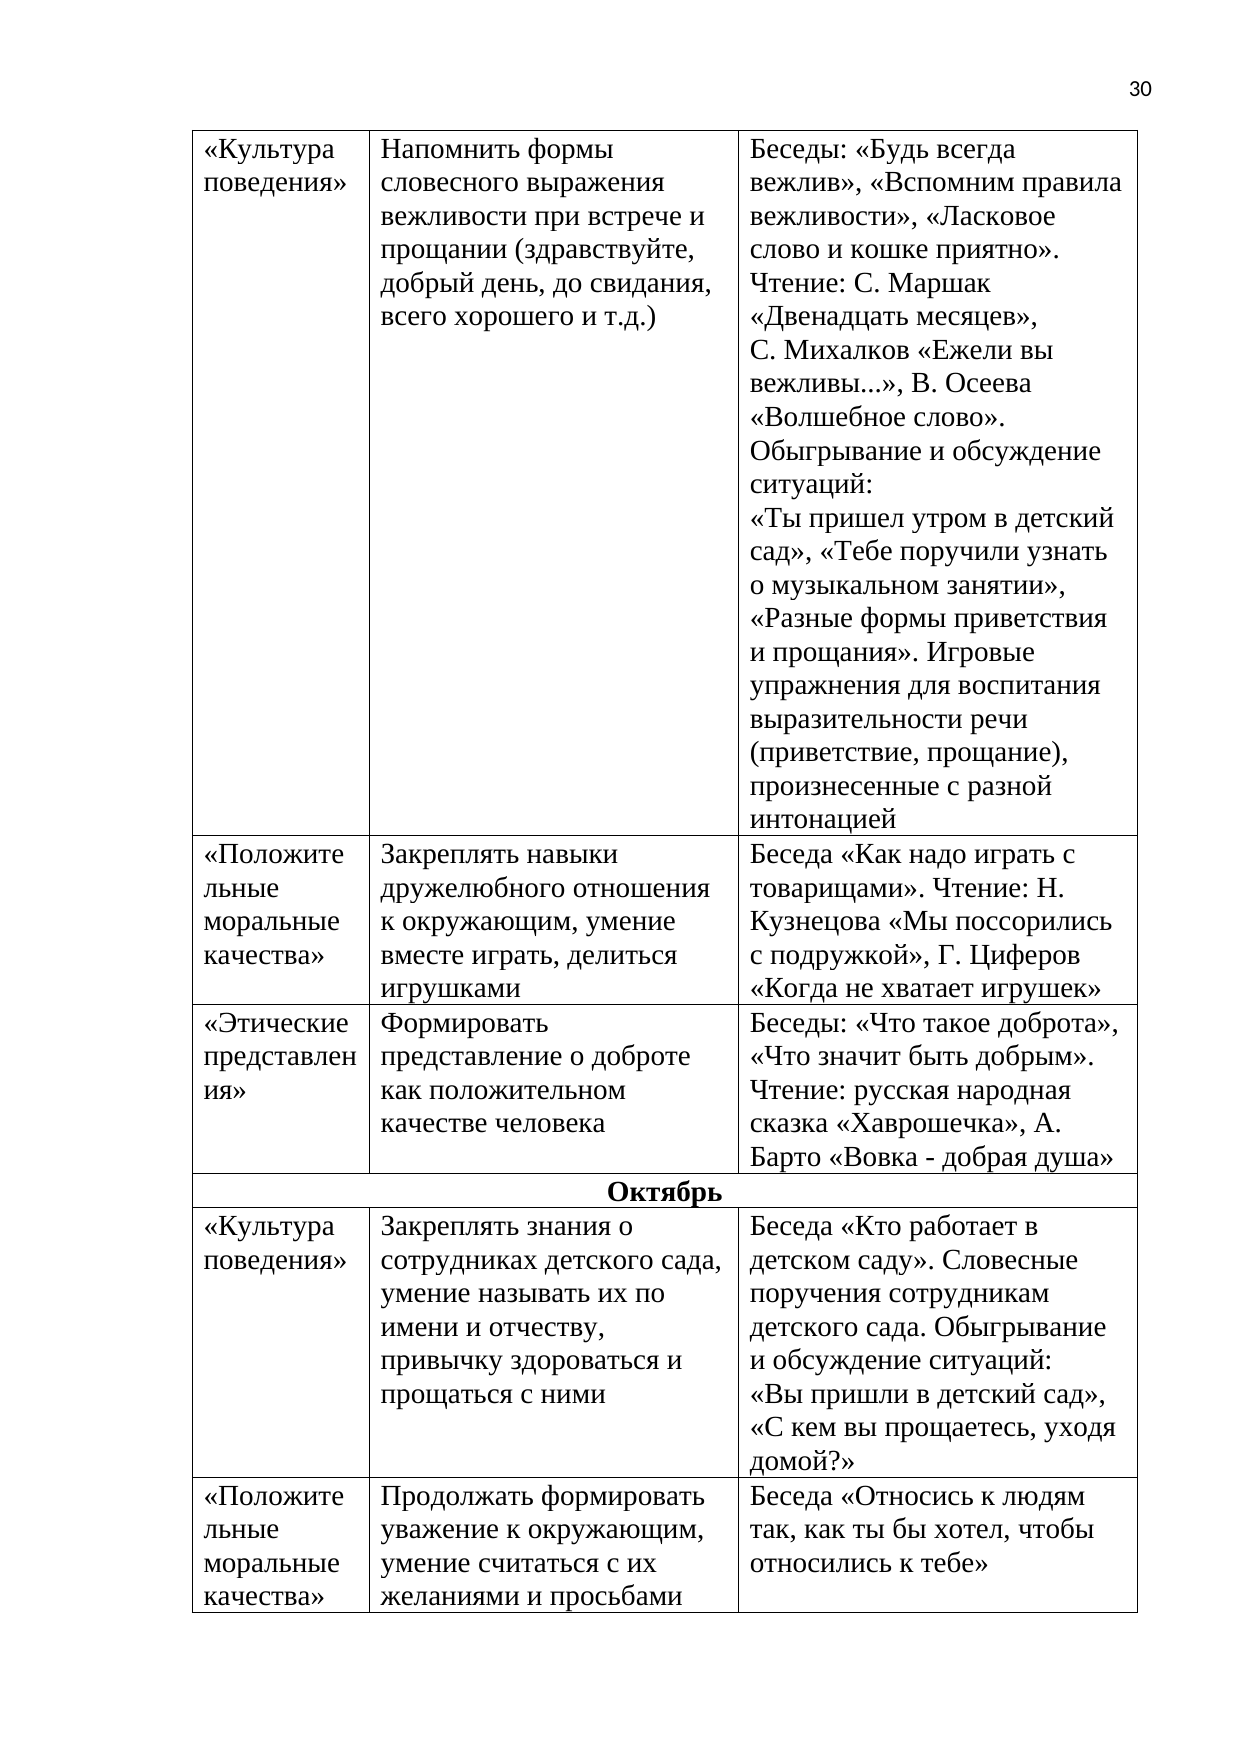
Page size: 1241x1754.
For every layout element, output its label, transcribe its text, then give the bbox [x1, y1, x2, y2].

table_cell Беседы: «Будь всегда вежлив», «Вспомним правила вежливости», «Ласковое слово и кошке приятно». Чтение: С. Маршак «Двенадцать месяцев», С. Михалков «Ежели вы вежливы...», В. Осеева «Волшебное слово». Обыгрывание и обсуждение ситуаций: «Ты пришел утром в детский сад», «Тебе поручили узнать о музыкальном занятии», «Разные формы приветствия и прощания». Игровые упражнения для воспитания выразительности речи (приветствие, прощание), произнесенные с разной интонацией [739, 131, 1137, 835]
table_cell Формировать представление о доброте как положительном качестве человека [370, 1005, 738, 1173]
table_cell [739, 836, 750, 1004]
table_cell Октябрь [193, 1174, 1137, 1207]
table_cell Закреплять навыки дружелюбного отношения к окружающим, умение вместе играть, делиться игрушками [521, 836, 738, 1004]
table_cell Беседы: «Что такое доброта», «Что значит быть добрым». Чтение: русская народная сказка «Хаврошечка», А. Барто «Вовка - добрая душа» [739, 1005, 1137, 1173]
table_cell Продолжать формировать уважение к окружающим, умение считаться с их желаниями и просьбами [657, 1478, 738, 1612]
table_cell «Положительные моральные качества» [193, 836, 369, 1004]
table_cell «Культура поведения» [193, 131, 369, 835]
table_cell Беседа «Как надо играть с товарищами». Чтение: Н. Кузнецова «Мы поссорились с подружкой», Г. Циферов «Когда не хватает игрушек» [1065, 836, 1137, 1004]
table_cell «Положительные моральные качества» [279, 1478, 369, 1612]
table_cell «Культура поведения» [193, 1208, 369, 1477]
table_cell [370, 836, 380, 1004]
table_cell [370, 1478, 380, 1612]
table_cell Закреплять знания о сотрудниках детского сада, умение называть их по имени и отчеству, привычку здороваться и прощаться с ними [370, 1208, 738, 1477]
table_cell Беседа «Кто работает в детском саду». Словесные поручения сотрудникам детского сада. Обыгрывание и обсуждение ситуаций: «Вы пришли в детский сад», «С кем вы прощаетесь, уходя домой?» [739, 1208, 1137, 1477]
table_cell «Этические представления» [193, 1005, 369, 1173]
table_cell Напомнить формы словесного выражения вежливости при встрече и прощании (здравствуйте, добрый день, до свидания, всего хорошего и т.д.) [370, 131, 738, 835]
table_cell Беседа «Относись к людям так, как ты бы хотел, чтобы относились к тебе» [739, 1478, 1137, 1612]
